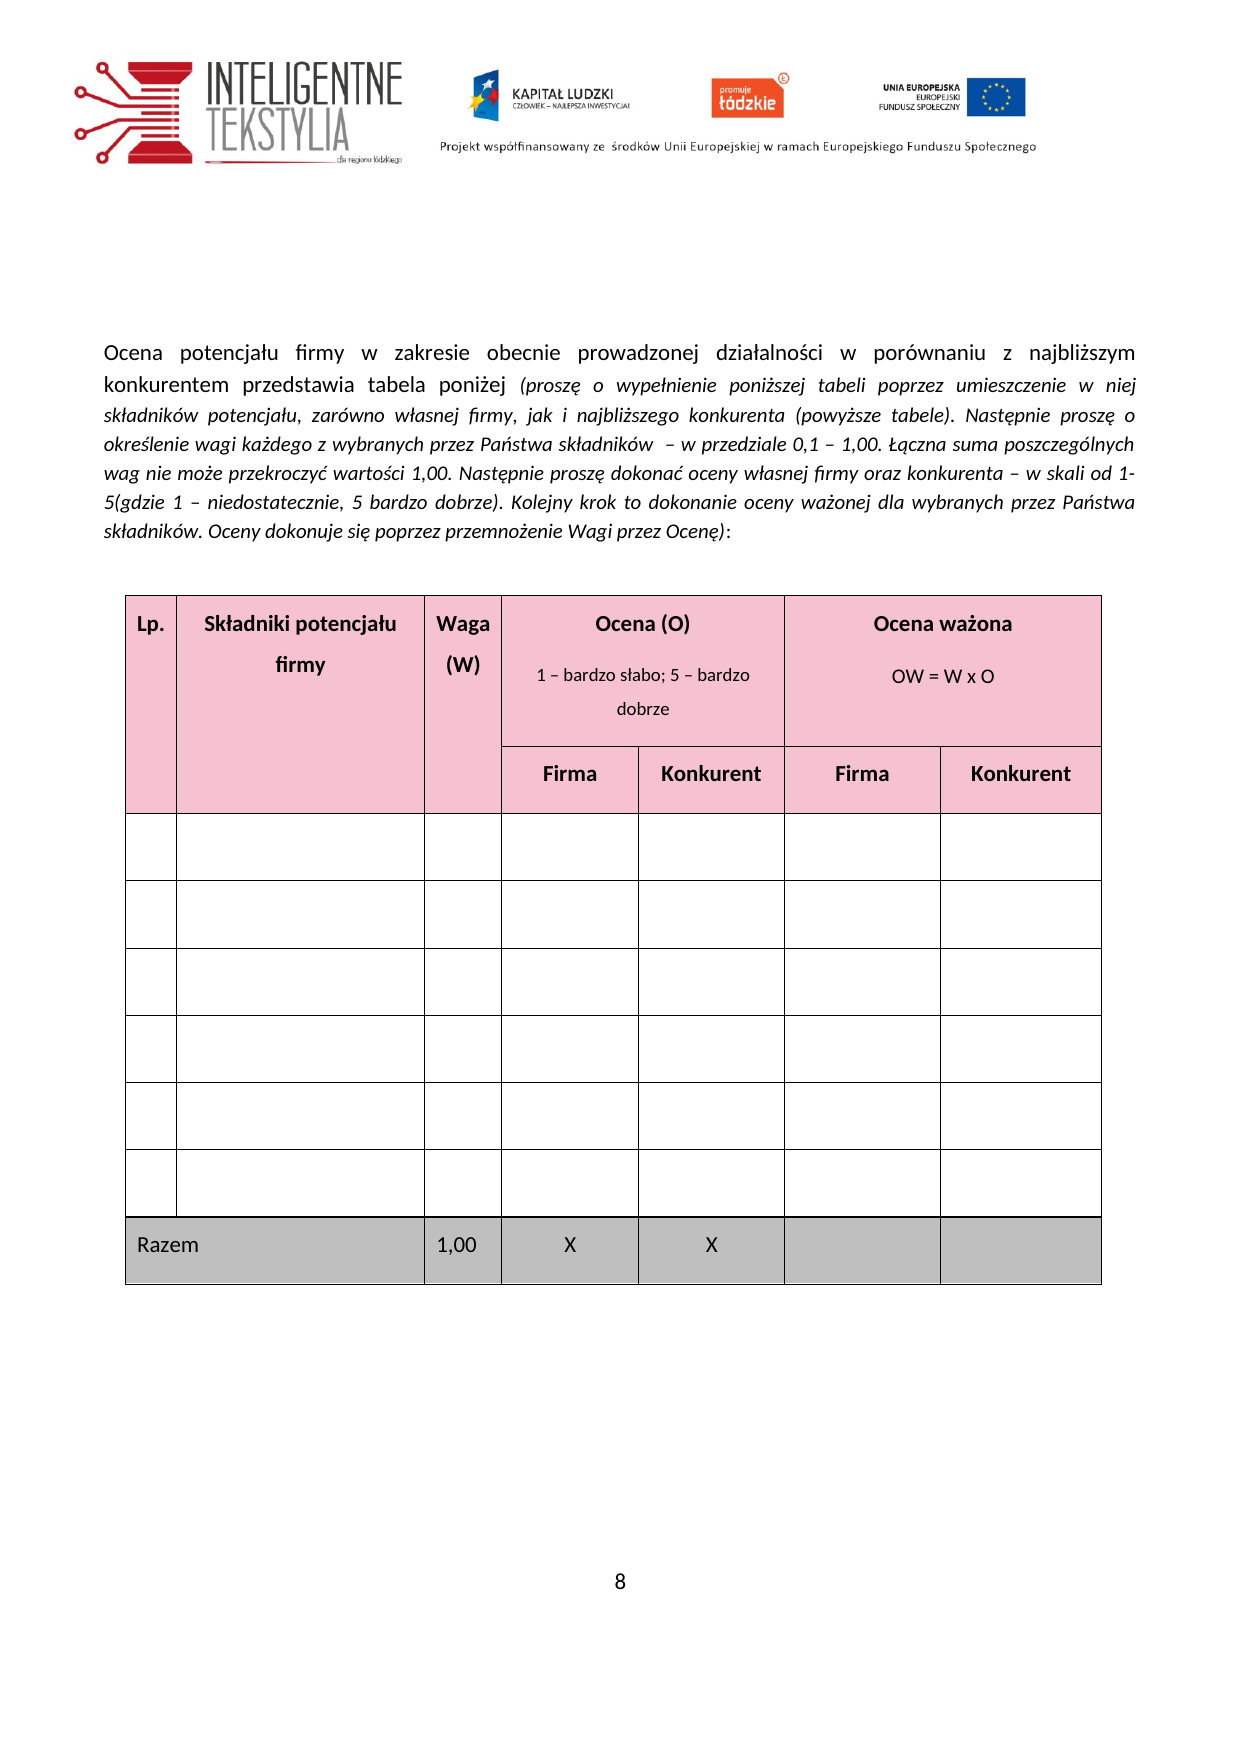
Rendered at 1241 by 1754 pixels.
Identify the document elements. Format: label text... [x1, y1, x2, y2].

table_header Ocena ważona OW = W x O [785, 596, 1101, 746]
table_cell Razem [126, 1218, 424, 1283]
picture [47, 30, 1054, 188]
table_cell [126, 949, 176, 1015]
table_cell [941, 1150, 1101, 1216]
table_cell [785, 949, 940, 1015]
table_cell [177, 881, 424, 948]
table_header Lp. [126, 596, 176, 813]
table_cell [639, 1083, 784, 1149]
table_cell [126, 814, 176, 880]
table_cell 1,00 [425, 1218, 501, 1283]
table_cell [785, 881, 940, 948]
table_cell [941, 1016, 1101, 1082]
table_cell [502, 1016, 638, 1082]
table_cell Firma [502, 747, 638, 813]
table_cell [639, 1016, 784, 1082]
table_cell [425, 1150, 501, 1216]
table_cell [639, 1150, 784, 1216]
table_cell [941, 881, 1101, 948]
table_cell [502, 1150, 638, 1216]
table_cell [425, 949, 501, 1015]
table_cell [425, 1016, 501, 1082]
table_cell [639, 814, 784, 880]
table_cell [639, 881, 784, 948]
table_cell X [502, 1218, 638, 1283]
table_cell [177, 1016, 424, 1082]
table_cell [941, 1218, 1101, 1283]
table_cell [639, 949, 784, 1015]
table_header Składniki potencjału firmy [177, 596, 424, 813]
table_cell [785, 1083, 940, 1149]
table_cell [126, 881, 176, 948]
table_cell [502, 949, 638, 1015]
table_header Waga (W) [425, 596, 501, 813]
table_cell [502, 881, 638, 948]
table_cell [785, 1016, 940, 1082]
table_cell Konkurent [941, 747, 1101, 813]
table_cell Firma [785, 747, 940, 813]
table_cell [177, 814, 424, 880]
table_header Ocena (O) 1 – bardzo słabo; 5 – bardzo dobrze [502, 596, 784, 746]
table_cell [177, 1083, 424, 1149]
table_cell [502, 814, 638, 880]
table_cell [126, 1083, 176, 1149]
table_cell [177, 1150, 424, 1216]
table_cell [785, 1150, 940, 1216]
table_cell Konkurent [639, 747, 784, 813]
table_cell [941, 1083, 1101, 1149]
table_cell [941, 949, 1101, 1015]
table_cell [502, 1083, 638, 1149]
table_cell [177, 949, 424, 1015]
table_cell [785, 1218, 940, 1283]
table_cell [126, 1150, 176, 1216]
table_cell [425, 881, 501, 948]
table_cell [785, 814, 940, 880]
table_cell [425, 814, 501, 880]
table_cell [425, 1083, 501, 1149]
table_cell X [639, 1218, 784, 1283]
table_cell [941, 814, 1101, 880]
text Ocena potencjału firmy w zakresie obecnie prowadzonej działalności w porównaniu z najbliższym konkurentem przedstawia tabela poniżej (proszę o wypełnienie poniższej tabeli poprzez umieszczenie w niej składników potencjału, zarówno własnej firmy, jak i najbliższego konkurenta (powyższe tabele). Następnie proszę o określenie wagi każdego z wybranych przez Państwa składników – w przedziale 0,1 – 1,00. Łączna suma poszczególnych wag nie może przekroczyć wartości 1,00. Następnie proszę dokonać oceny własnej firmy oraz konkurenta – w skali od 1-5(gdzie 1 – niedostatecznie, 5 bardzo dobrze). Kolejny krok to dokonanie oceny ważonej dla wybranych przez Państwa składników. Oceny dokonuje się poprzez przemnożenie Wagi przez Ocenę): [103, 338, 1137, 544]
table_cell [126, 1016, 176, 1082]
